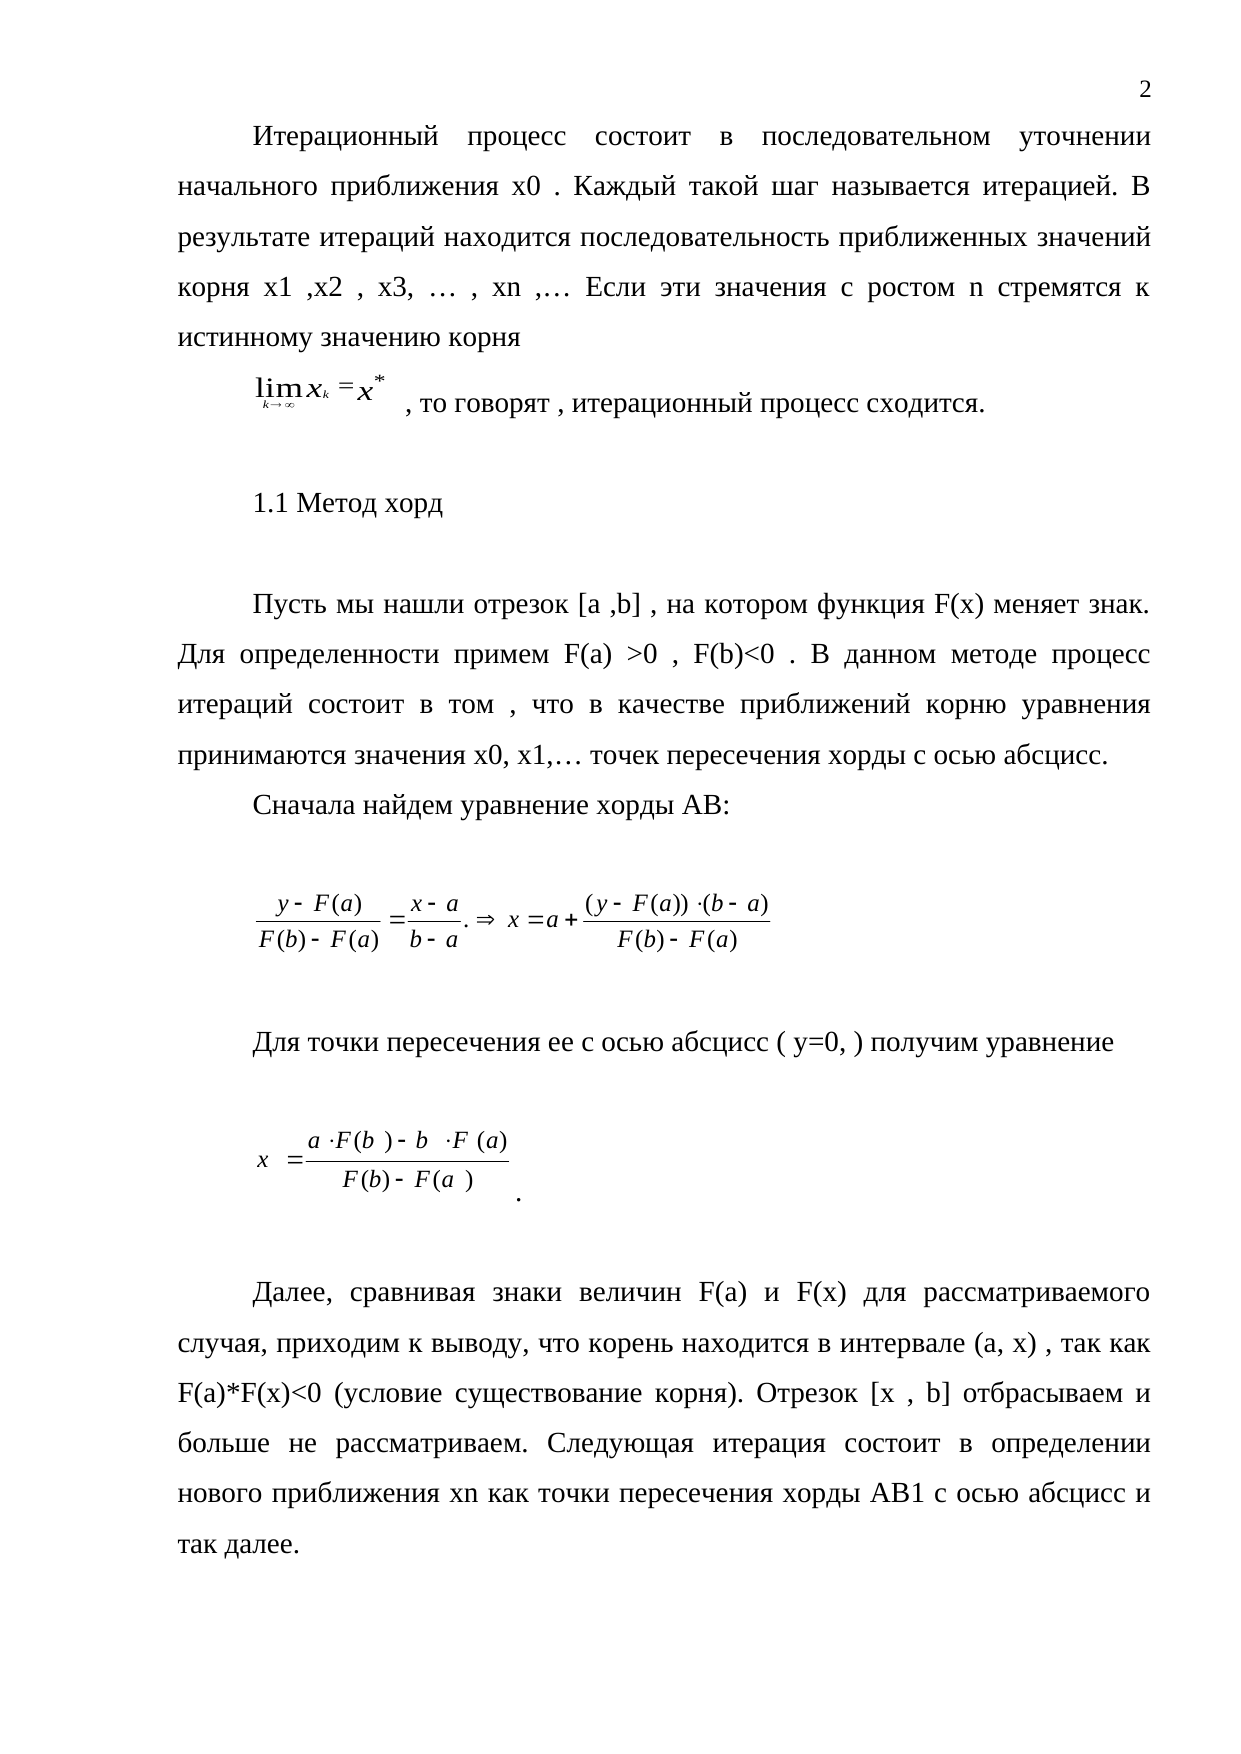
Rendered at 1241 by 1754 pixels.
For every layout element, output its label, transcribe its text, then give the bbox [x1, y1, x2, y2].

text Итерационный процесс состоит в последовательном уточнении начального приближения х0 . Каждый такой шаг называется итерацией. В результате итераций находится последовательность приближенных значений корня х1 ,х2 , х3, … , хn ,… Если эти значения с ростом n стремятся к истинному значению корня [177, 118, 1152, 353]
text , то говорят , итерационный процесс сходится. [177, 370, 1152, 418]
text Пусть мы нашли отрезок [a ,b] , на котором функция F(x) меняет знак. Для определенности примем F(a) >0 , F(b)<0 . В данном методе процесс итераций состоит в том , что в качестве приближений корню уравнения принимаются значения х0, х1,… точек пересечения хорды с осью абсцисс. [177, 586, 1152, 770]
text 1.1 Метод хорд [177, 485, 1152, 519]
text Для точки пересечения ее с осью абсцисс ( y=0, ) получим уравнение [177, 1024, 1152, 1057]
text . [177, 1124, 1152, 1207]
text Далее, сравнивая знаки величин F(a) и F(x) для рассматриваемого случая, приходим к выводу, что корень находится в интервале (a, x) , так как F(a)*F(x)<0 (условие существование корня). Отрезок [x , b] отбрасываем и больше не рассматриваем. Следующая итерация состоит в определении нового приближения xn как точки пересечения хорды АВ1 с осью абсцисс и так далее. [177, 1274, 1152, 1559]
text Сначала найдем уравнение хорды АВ: [177, 787, 1152, 821]
